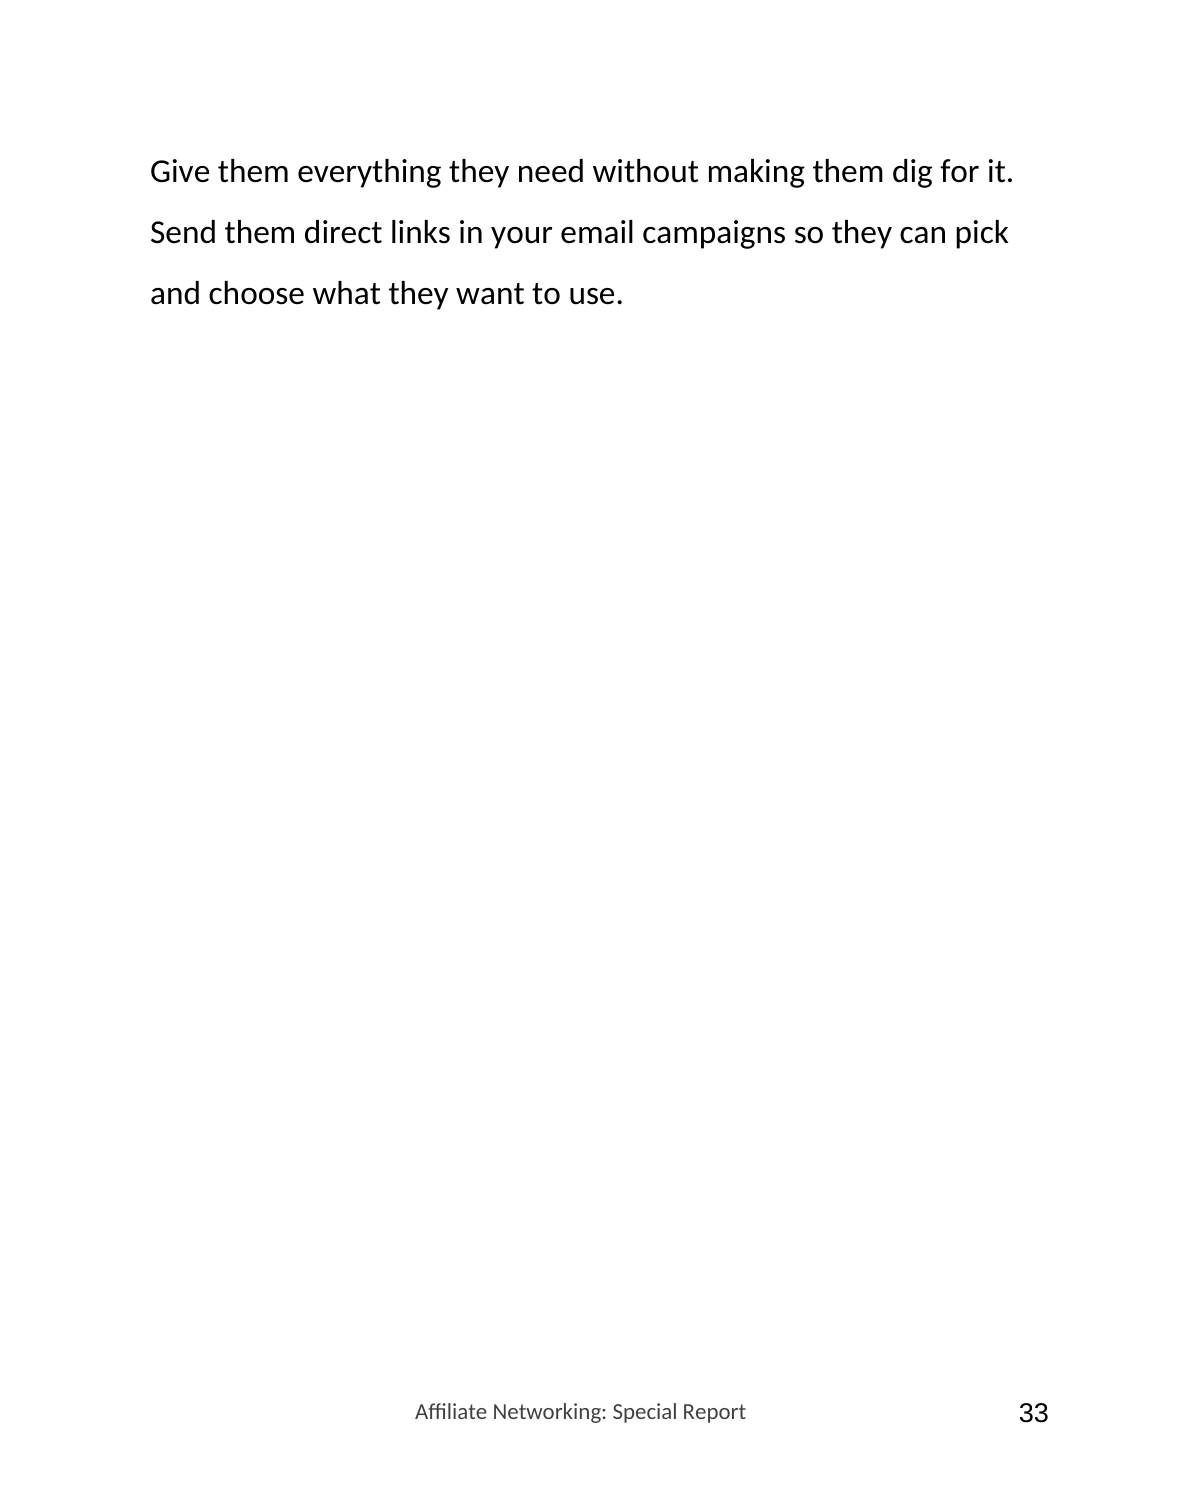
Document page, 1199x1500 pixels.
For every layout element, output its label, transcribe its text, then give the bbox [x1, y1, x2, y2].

text Give them everything they need without making them dig for it. Send them direct links in your email campaigns so they can pick and choose what they want to use. [150, 150, 1049, 313]
